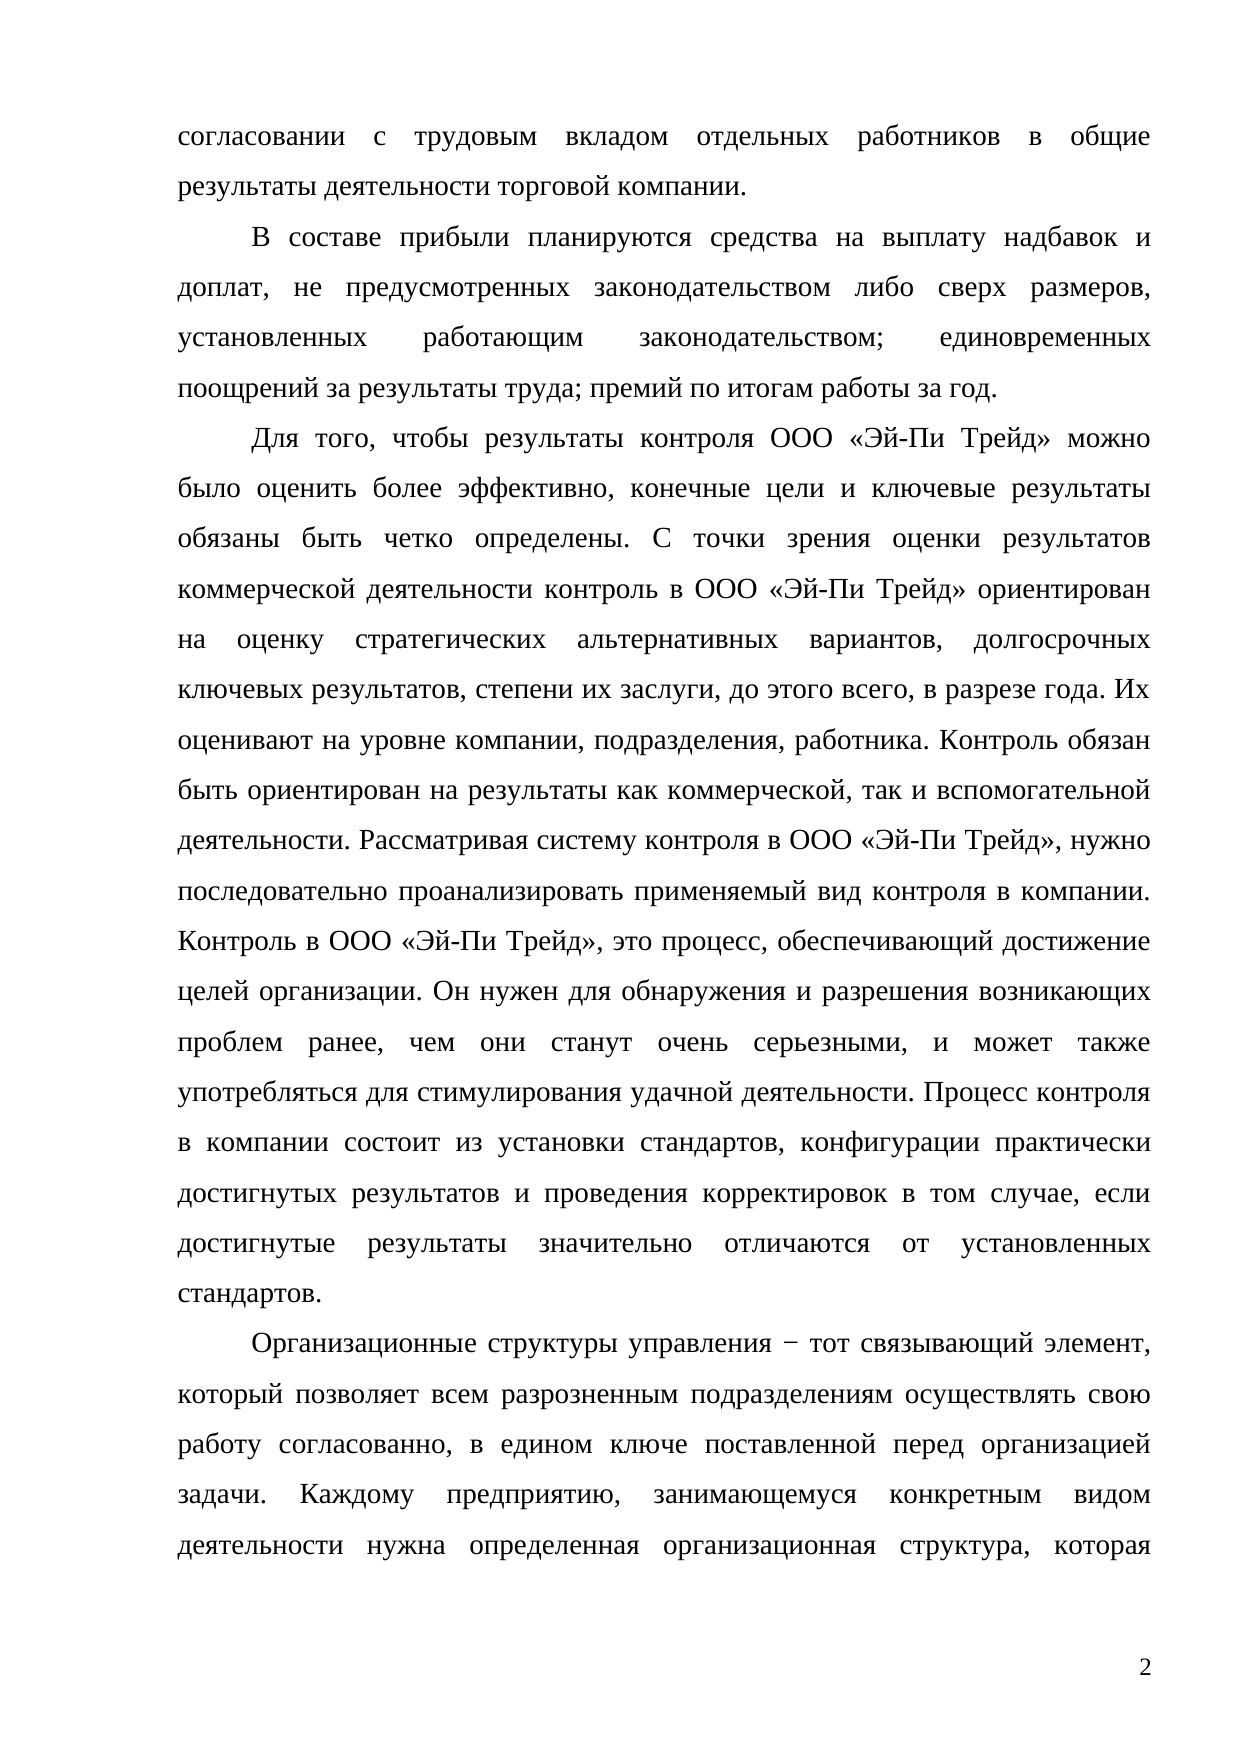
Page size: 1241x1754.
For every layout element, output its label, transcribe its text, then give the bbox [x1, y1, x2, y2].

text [177, 1326, 1152, 1560]
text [177, 118, 1152, 202]
text Для того, чтобы результаты контроля ООО «Эй-Пи Трейд» можно было оценить более эффективно, конечные цели и ключевые результаты обязаны быть четко определены. С точки зрения оценки результатов коммерческой деятельности контроль в ООО «Эй-Пи Трейд» ориентирован на оценку стратегических альтернативных вариантов, долгосрочных ключевых результатов, степени их заслуги, до этого всего, в разрезе года. Их оценивают на уровне компании, подразделения, работника. Контроль обязан быть ориентирован на результаты как коммерческой, так и вспомогательной деятельности. Рассматривая систему контроля в ООО «Эй-Пи Трейд», нужно последовательно проанализировать применяемый вид контроля в компании. Контроль в ООО «Эй-Пи Трейд», это процесс, обеспечивающий достижение целей организации. Он нужен для обнаружения и разрешения возникающих проблем ранее, чем они станут очень серьезными, и может также употребляться для стимулирования удачной деятельности. Процесс контроля в компании состоит из установки стандартов, конфигурации практически достигнутых результатов и проведения корректировок в том случае, если достигнутые результаты значительно отличаются от установленных стандартов. [177, 420, 1152, 1309]
text В составе прибыли планируются средства на выплату надбавок и доплат, не предусмотренных законодательством либо сверх размеров, установленных работающим законодательством; единовременных поощрений за результаты труда; премий по итогам работы за год. [177, 219, 1152, 403]
